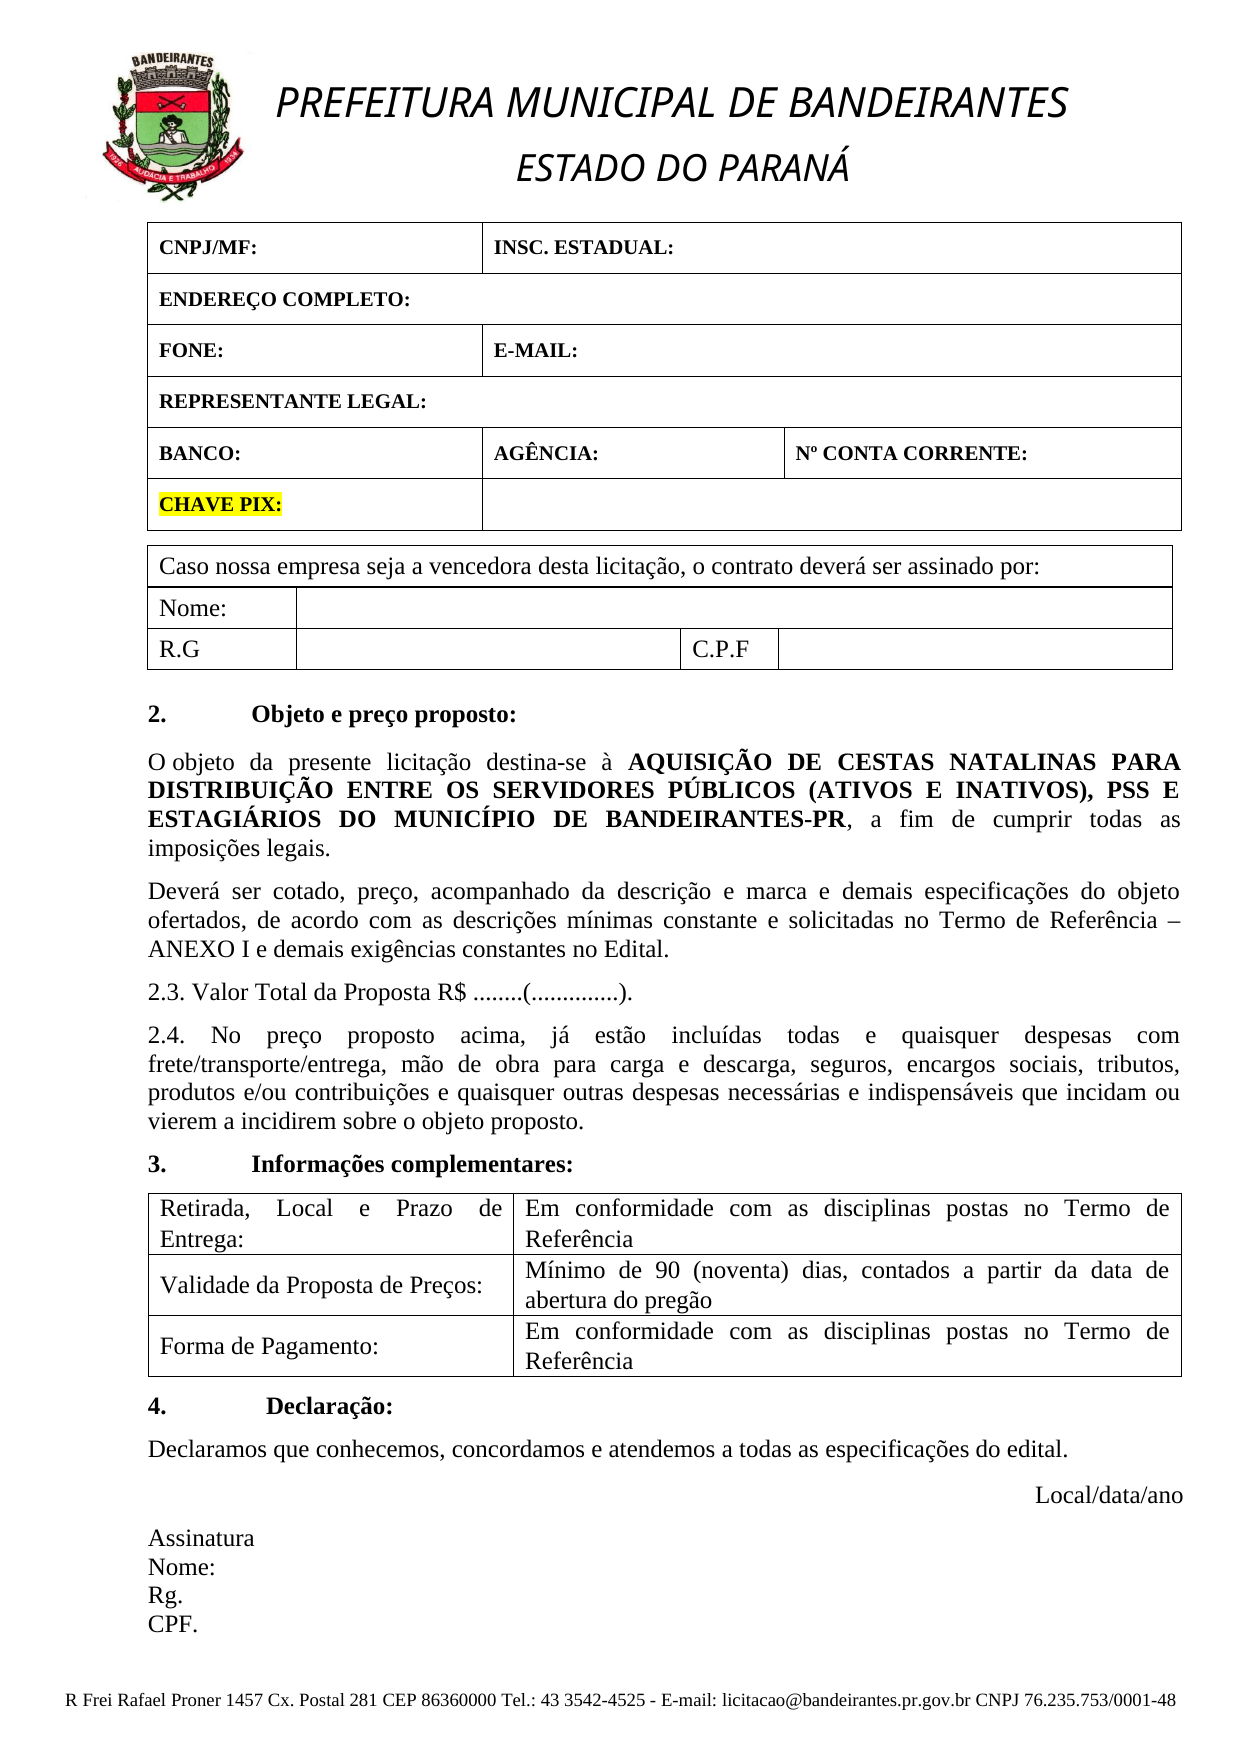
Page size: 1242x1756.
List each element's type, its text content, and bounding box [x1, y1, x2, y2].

table_cell FONE: [148, 325, 482, 376]
table_cell BANCO: [148, 428, 482, 478]
table_cell [297, 629, 680, 669]
table_cell Mínimo de 90 (noventa) dias, contados a partir da data de abertura do pregão [514, 1255, 1181, 1315]
text 2.3. Valor Total da Proposta R$ ........(..............). [148, 977, 1181, 1006]
text Assinatura [148, 1523, 1183, 1552]
table_header Retirada, Local e Prazo de Entrega: [149, 1194, 513, 1254]
table_header Em conformidade com as disciplinas postas no Termo de Referência [514, 1194, 1181, 1254]
text Declaramos que conhecemos, concordamos e atendemos a todas as especificações do edital. [148, 1434, 1183, 1463]
table_cell Em conformidade com as disciplinas postas no Termo de Referência [514, 1316, 1181, 1376]
table_cell C.P.F [681, 629, 778, 669]
table_cell Validade da Proposta de Preços: [149, 1255, 513, 1315]
text O objeto da presente licitação destina-se à AQUISIÇÃO DE CESTAS NATALINAS PARA DISTRIBUIÇÃO ENTRE OS SERVIDORES PÚBLICOS (ATIVOS E INATIVOS), PSS E ESTAGIÁRIOS DO MUNICÍPIO DE BANDEIRANTES-PR, a fim de cumprir todas as imposições legais. [148, 747, 1181, 862]
table_cell INSC. ESTADUAL: [483, 223, 1181, 273]
table_cell R.G [148, 629, 296, 669]
table_cell AGÊNCIA: [483, 428, 784, 478]
table_cell CNPJ/MF: [148, 223, 482, 273]
text 2.4. No preço proposto acima, já estão incluídas todas e quaisquer despesas com frete/transporte/entrega, mão de obra para carga e descarga, seguros, encargos sociais, tributos, produtos e/ou contribuições e quaisquer outras despesas necessárias e indispensáveis que incidam ou vierem a incidirem sobre o objeto proposto. [148, 1020, 1181, 1135]
text Nome: [148, 1552, 1183, 1581]
list Informações complementares: [148, 1149, 1134, 1178]
table_cell ENDEREÇO COMPLETO: [148, 274, 1181, 324]
table_cell E-MAIL: [483, 325, 1181, 376]
table_cell Nome: [148, 588, 296, 628]
text Local/data/ano [148, 1480, 1183, 1509]
table_cell REPRESENTANTE LEGAL: [148, 377, 1181, 427]
text CPF. [148, 1609, 1183, 1638]
list Declaração: [148, 1391, 1183, 1420]
picture [85, 52, 255, 209]
table_cell [483, 479, 1181, 530]
table_header Caso nossa empresa seja a vencedora desta licitação, o contrato deverá ser assinado por: [148, 546, 1172, 586]
table_cell CHAVE PIX: [148, 479, 482, 530]
table_cell [297, 588, 1172, 628]
table_cell [779, 629, 1172, 669]
table_cell Forma de Pagamento: [149, 1316, 513, 1376]
list Objeto e preço proposto: [148, 699, 1183, 728]
text Rg. [148, 1581, 1183, 1609]
text Deverá ser cotado, preço, acompanhado da descrição e marca e demais especificações do objeto ofertados, de acordo com as descrições mínimas constante e solicitadas no Termo de Referência – ANEXO I e demais exigências constantes no Edital. [148, 876, 1181, 962]
table_cell Nº CONTA CORRENTE: [785, 428, 1181, 478]
